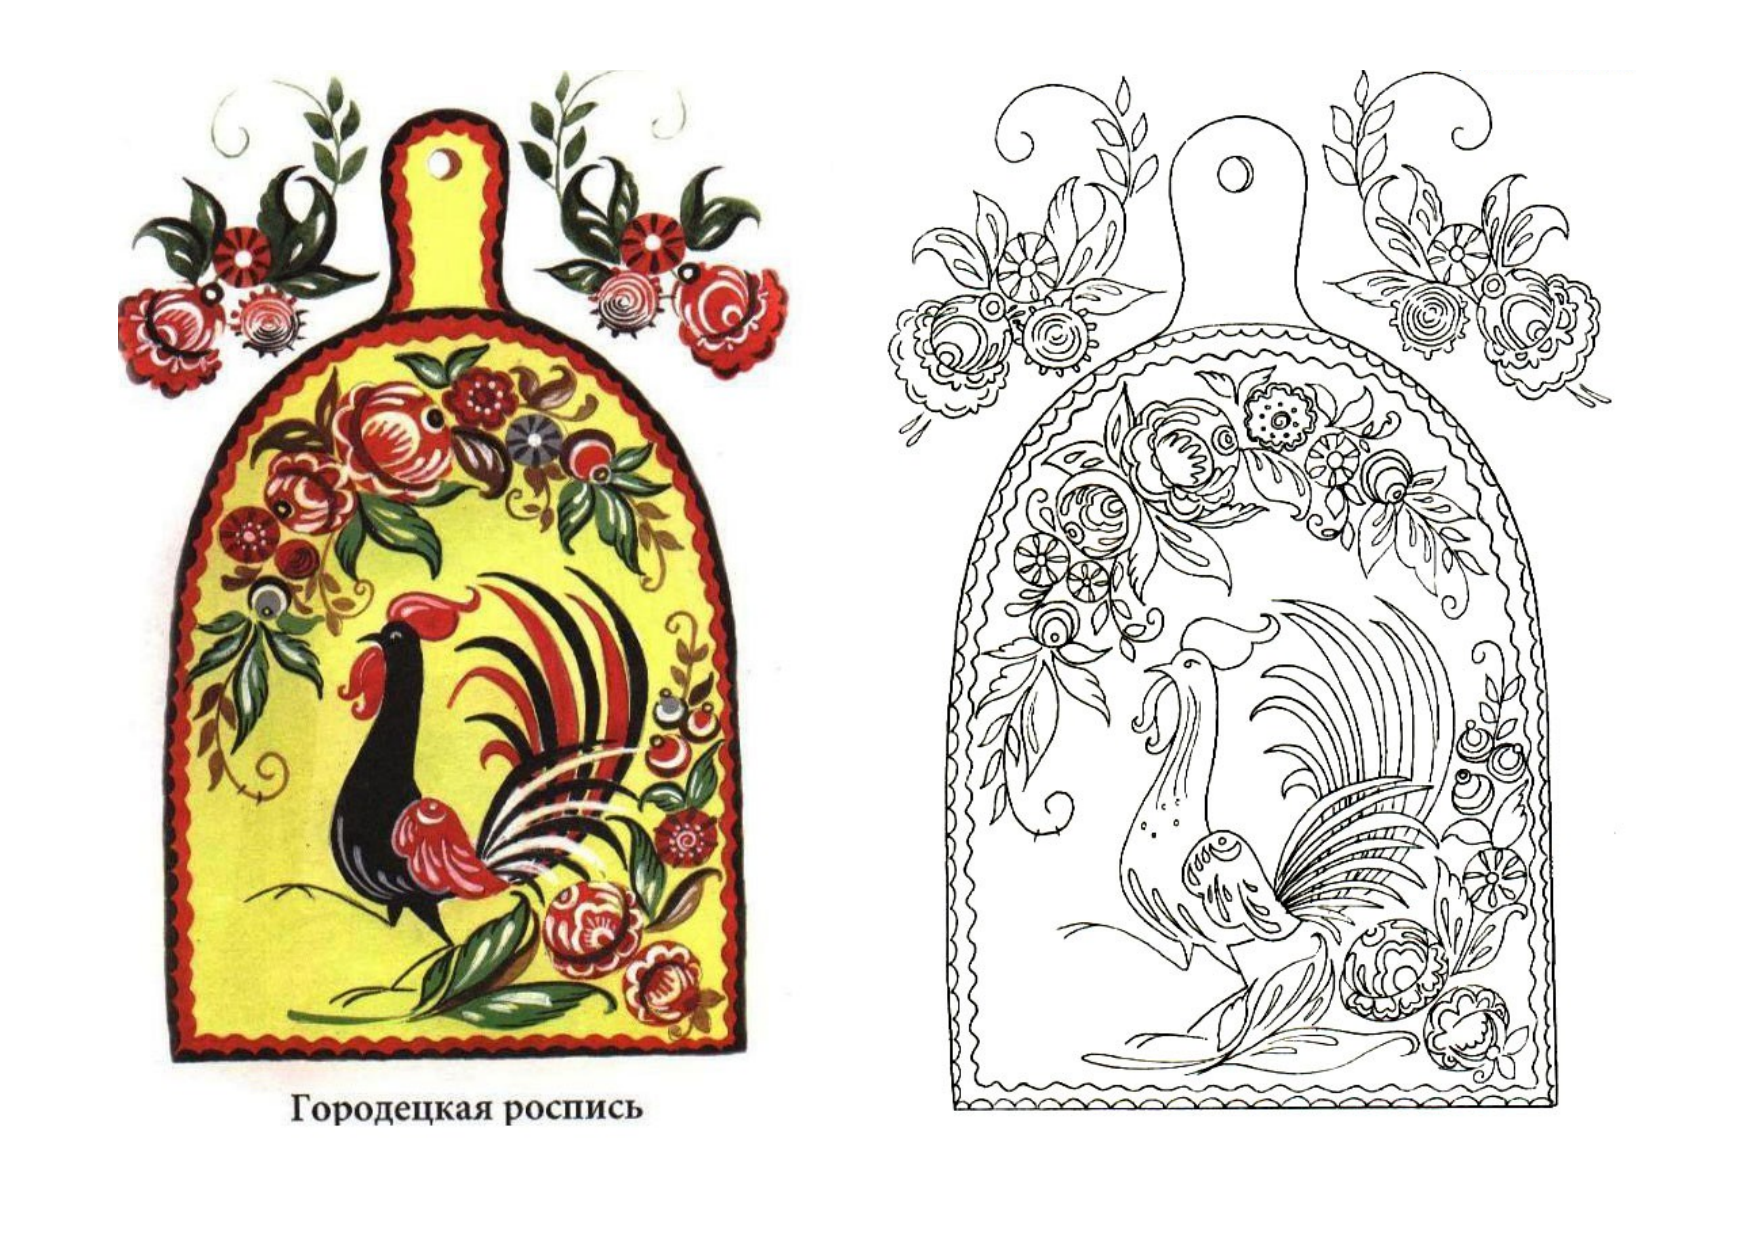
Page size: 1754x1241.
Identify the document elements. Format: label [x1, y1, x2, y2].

picture [118, 70, 1636, 1138]
